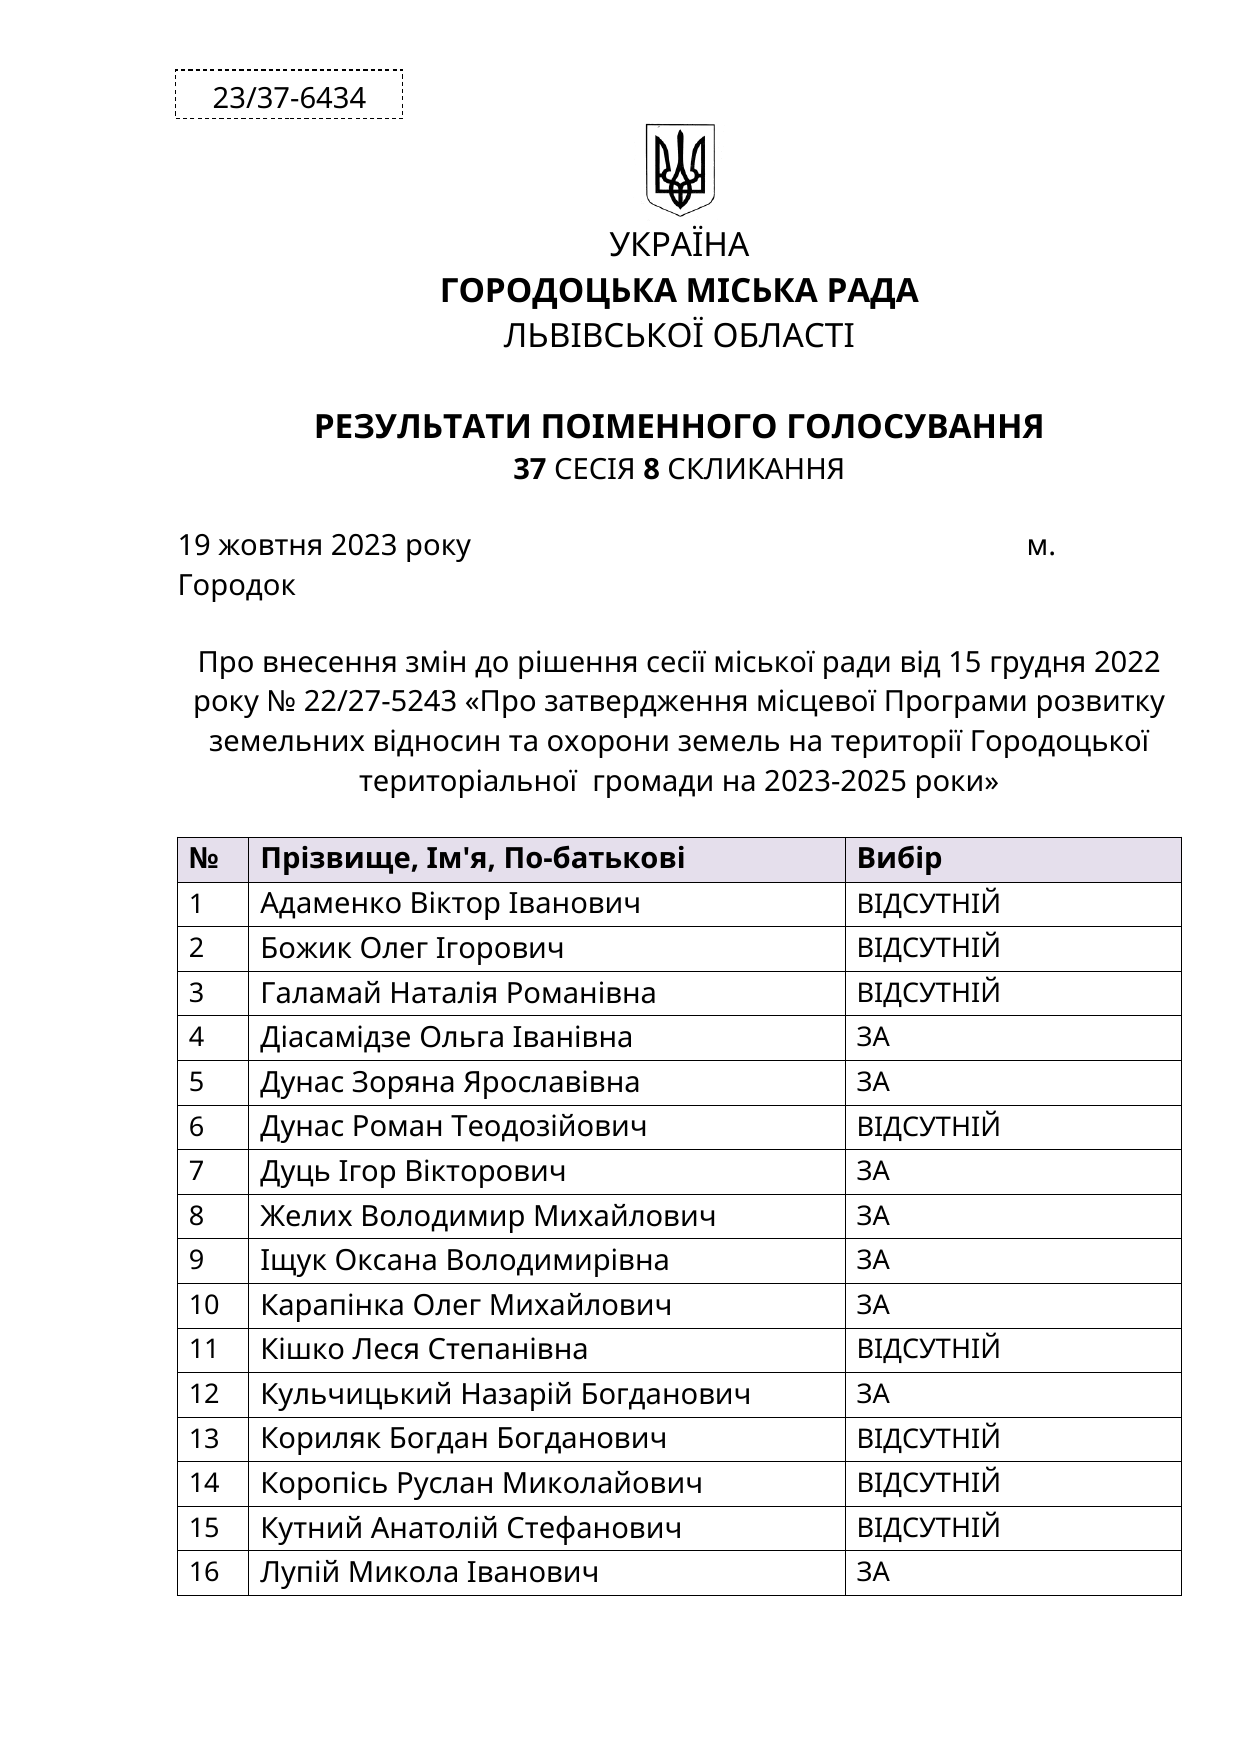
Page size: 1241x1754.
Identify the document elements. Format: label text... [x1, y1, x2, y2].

text 37 СЕСІЯ 8 СКЛИКАННЯ [177, 448, 1181, 488]
table_cell 1 [178, 883, 248, 926]
table_cell ЗА [846, 1061, 1181, 1104]
table_cell Коропісь Руслан Миколайович [249, 1462, 845, 1506]
table_cell Кішко Леся Степанівна [249, 1329, 845, 1372]
table_cell Дунас Зоряна Ярославівна [249, 1061, 845, 1104]
table_cell 2 [178, 927, 248, 971]
table_cell 6 [178, 1106, 248, 1149]
table_cell ЗА [846, 1284, 1181, 1327]
table_cell Дунас Роман Теодозійович [249, 1106, 845, 1149]
table_cell ВІДСУТНІЙ [846, 883, 1181, 926]
table_cell ЗА [846, 1150, 1181, 1194]
table_cell 10 [178, 1284, 248, 1327]
table_cell Желих Володимир Михайлович [249, 1195, 845, 1238]
text ГОРОДОЦЬКА МІСЬКА РАДА [177, 266, 1181, 312]
table_cell 14 [178, 1462, 248, 1506]
text ЛЬВІВСЬКОЇ ОБЛАСТІ [177, 312, 1181, 357]
table_cell ВІДСУТНІЙ [846, 1106, 1181, 1149]
table_cell ЗА [846, 1016, 1181, 1060]
table_cell 4 [178, 1016, 248, 1060]
table_cell 16 [178, 1551, 248, 1595]
table_header Прізвище, Ім'я, По-батькові [249, 838, 845, 882]
table_cell 9 [178, 1239, 248, 1283]
text УКРАЇНА [177, 221, 1181, 266]
table_cell ЗА [846, 1373, 1181, 1417]
table_cell 5 [178, 1061, 248, 1104]
table_cell Діасамідзе Ольга Іванівна [249, 1016, 845, 1060]
table_cell 7 [178, 1150, 248, 1194]
table_cell ВІДСУТНІЙ [846, 927, 1181, 971]
picture [633, 118, 726, 221]
table_cell ВІДСУТНІЙ [846, 1418, 1181, 1461]
table_cell ЗА [846, 1195, 1181, 1238]
table_cell ВІДСУТНІЙ [846, 972, 1181, 1015]
table_cell 13 [178, 1418, 248, 1461]
table_cell ЗА [846, 1239, 1181, 1283]
table_cell ВІДСУТНІЙ [846, 1507, 1181, 1550]
text Про внесення змін до рішення сесії міської ради від 15 грудня 2022 року № 22/27-5243 «Про затвердження місцевої Програми розвитку земельних відносин та охорони земель на території Городоцької територіальної громади на 2023-2025 роки» [177, 641, 1181, 800]
table_header Вибір [846, 838, 1181, 882]
table_cell 15 [178, 1507, 248, 1550]
table_cell Кутний Анатолій Стефанович [249, 1507, 845, 1550]
table_header № [178, 838, 248, 882]
table_cell Дуць Ігор Вікторович [249, 1150, 845, 1194]
table_cell 11 [178, 1329, 248, 1372]
table_cell Кульчицький Назарій Богданович [249, 1373, 845, 1417]
table_cell Адаменко Віктор Іванович [249, 883, 845, 926]
table_cell 12 [178, 1373, 248, 1417]
table_cell 3 [178, 972, 248, 1015]
table_cell Лупій Микола Іванович [249, 1551, 845, 1595]
table_cell Кориляк Богдан Богданович [249, 1418, 845, 1461]
table_cell ВІДСУТНІЙ [846, 1329, 1181, 1372]
table_cell Галамай Наталія Романівна [249, 972, 845, 1015]
text 19 жовтня 2023 року м. Городок [177, 525, 1181, 604]
table_cell Іщук Оксана Володимирівна [249, 1239, 845, 1283]
table_cell 8 [178, 1195, 248, 1238]
table_cell ЗА [846, 1551, 1181, 1595]
table_cell ВІДСУТНІЙ [846, 1462, 1181, 1506]
table_cell Божик Олег Ігорович [249, 927, 845, 971]
text РЕЗУЛЬТАТИ ПОІМЕННОГО ГОЛОСУВАННЯ [177, 403, 1181, 448]
table_cell Карапінка Олег Михайлович [249, 1284, 845, 1327]
